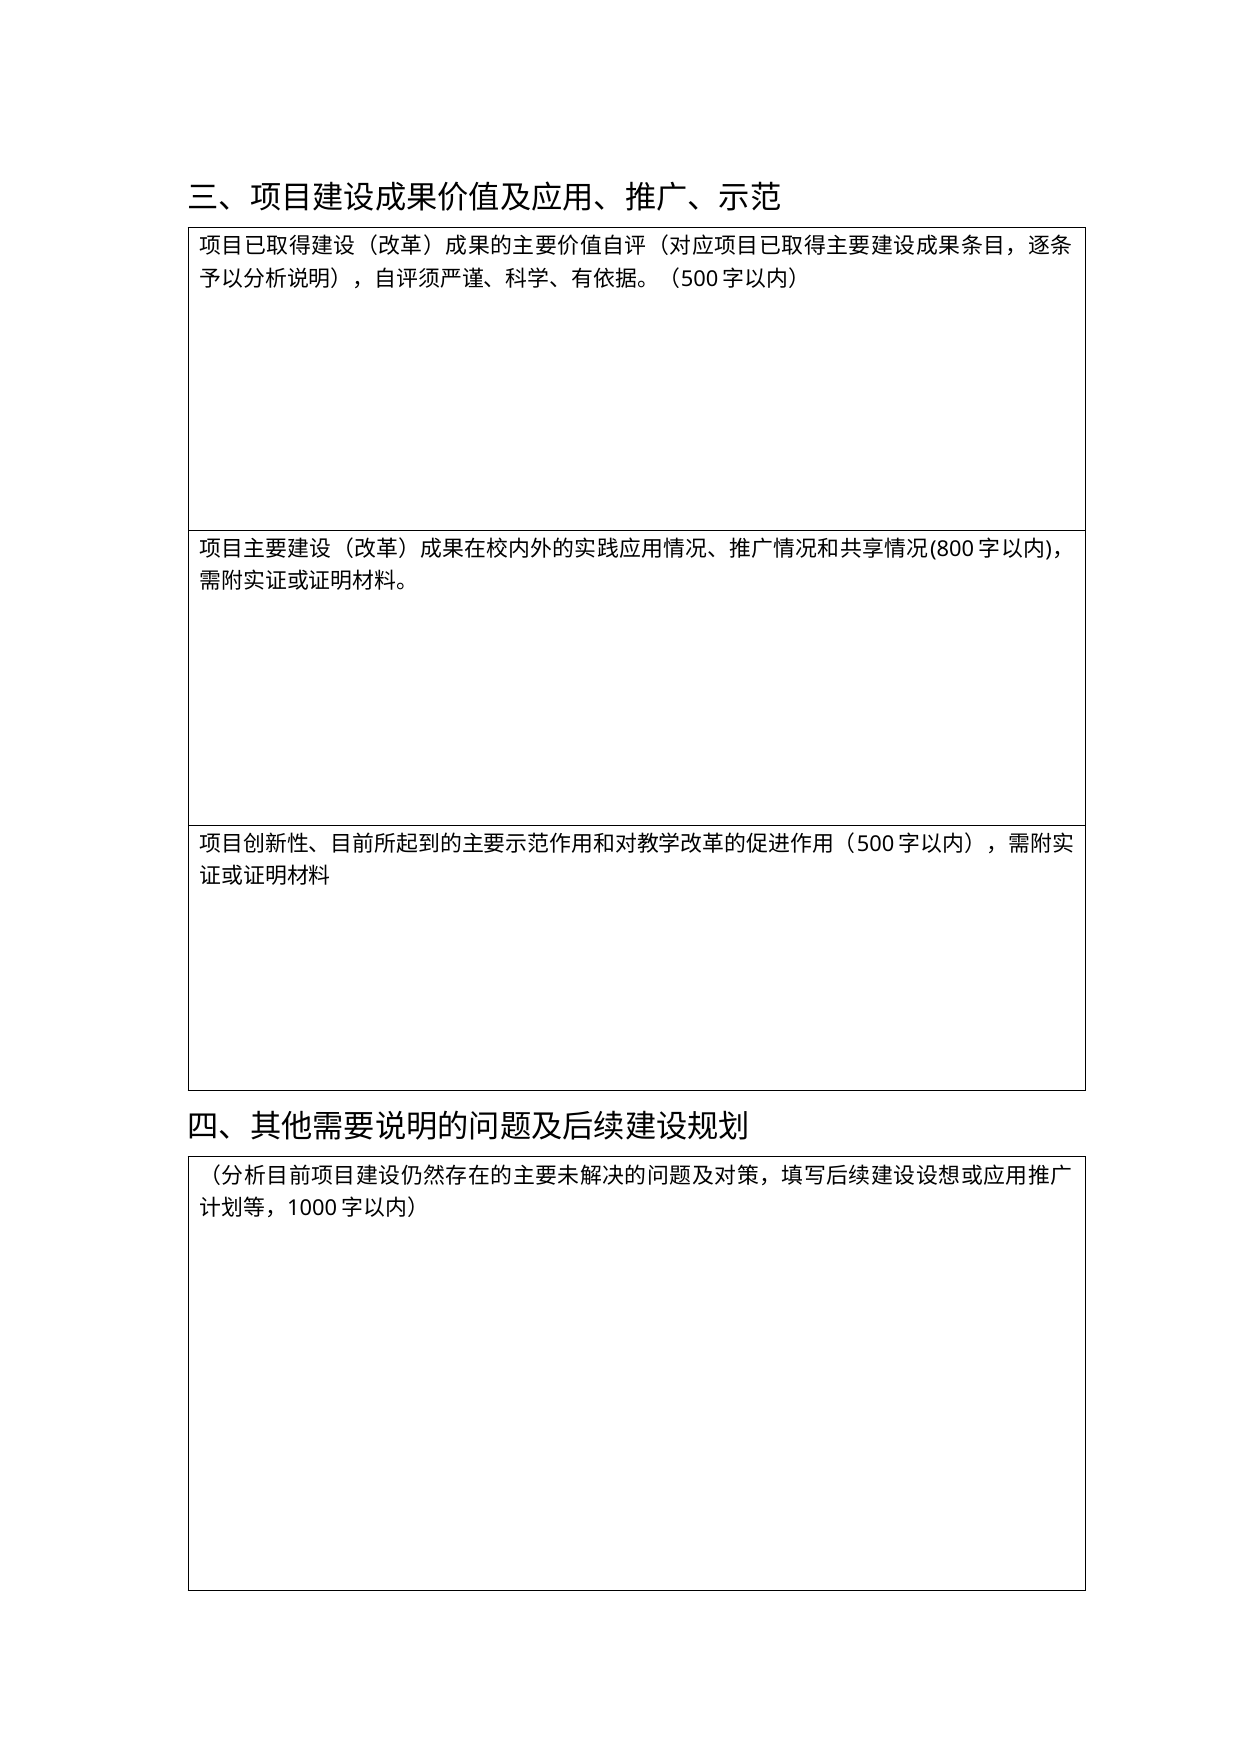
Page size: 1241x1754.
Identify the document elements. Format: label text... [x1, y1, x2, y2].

table_cell 项目创新性、目前所起到的主要示范作用和对教学改革的促进作用（500字以内），需附实证或证明材料 [189, 826, 1085, 1090]
table_cell 项目主要建设（改革）成果在校内外的实践应用情况、推广情况和共享情况(800字以内)，需附实证或证明材料。 [189, 531, 1085, 824]
table_header （分析目前项目建设仍然存在的主要未解决的问题及对策，填写后续建设设想或应用推广计划等，1000字以内） [189, 1157, 1085, 1590]
text 四、其他需要说明的问题及后续建设规划 [187, 1091, 1053, 1156]
table_header 项目已取得建设（改革）成果的主要价值自评（对应项目已取得主要建设成果条目，逐条予以分析说明），自评须严谨、科学、有依据。（500字以内） [189, 228, 1085, 529]
text 三、项目建设成果价值及应用、推广、示范 [187, 162, 1053, 227]
